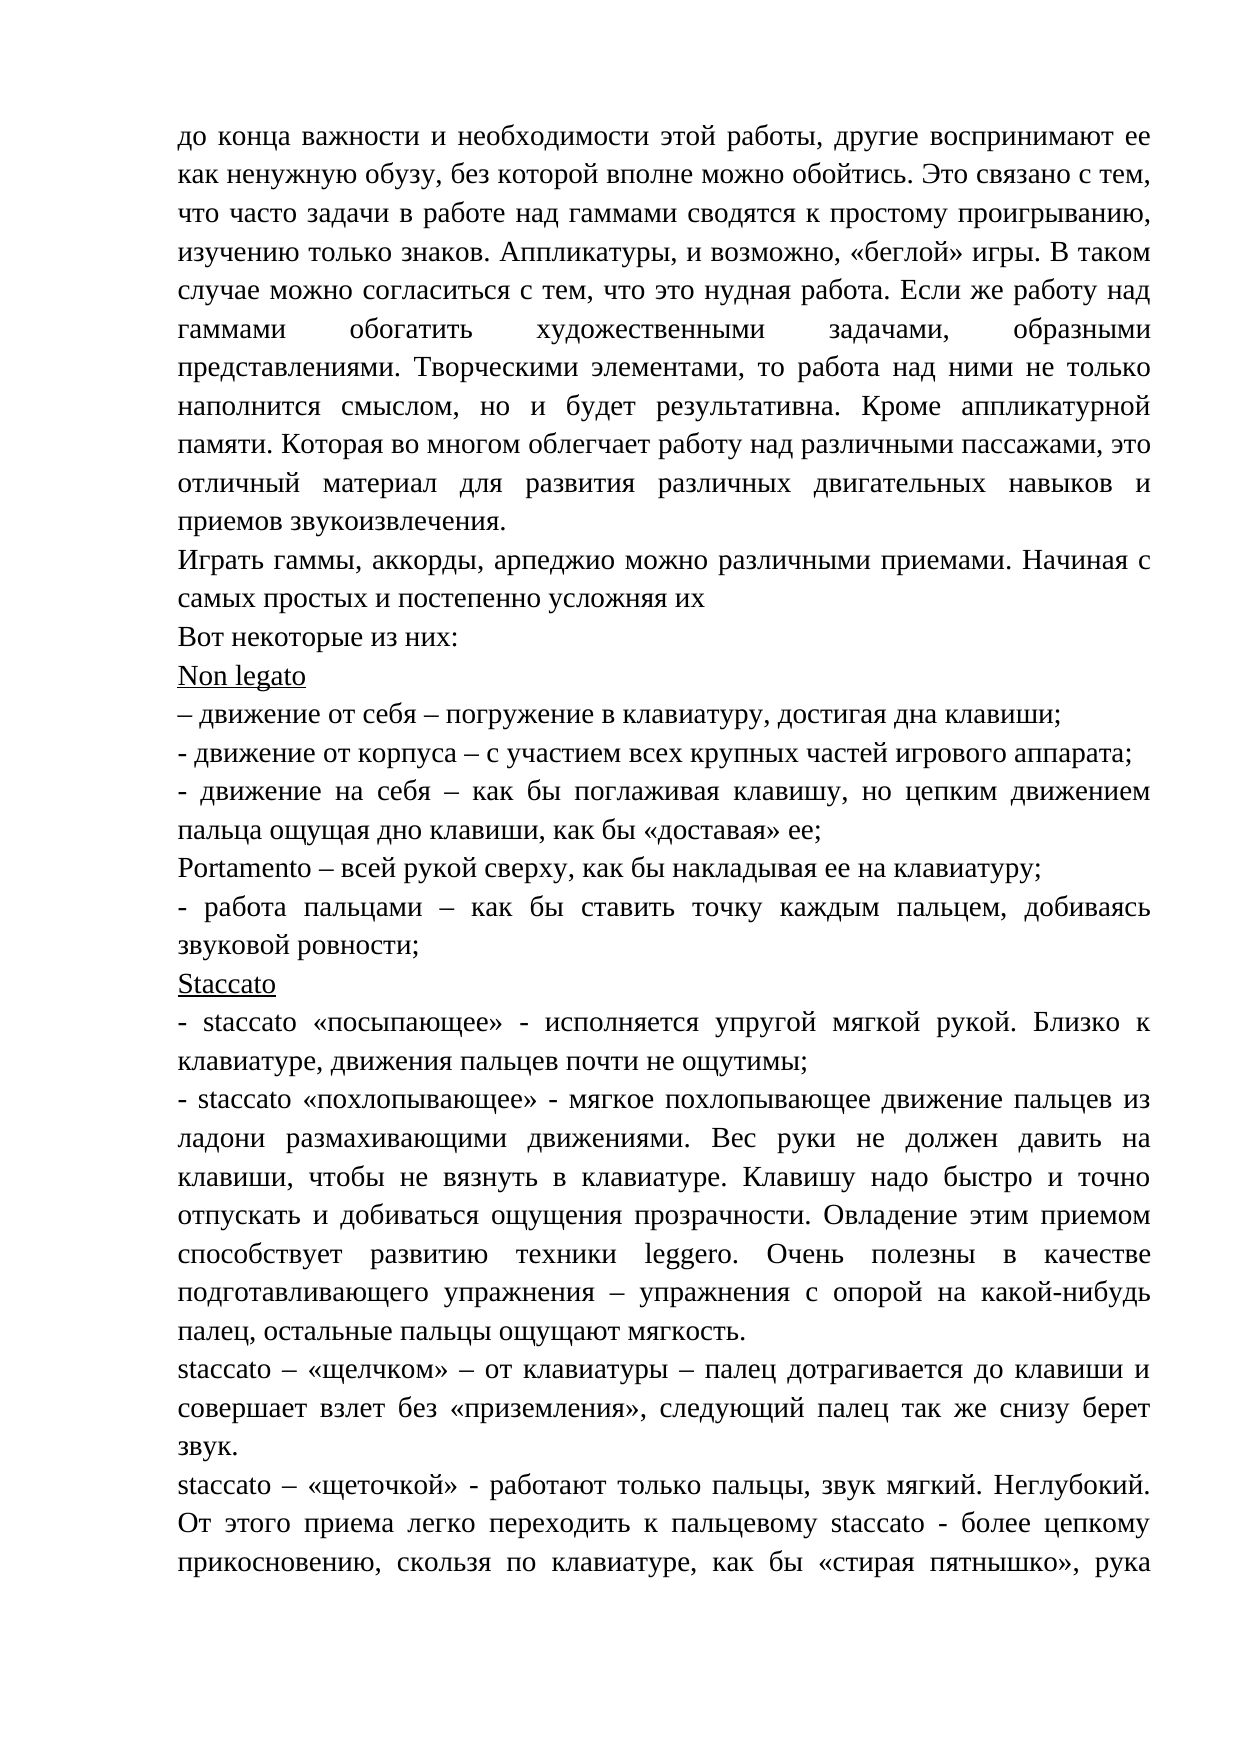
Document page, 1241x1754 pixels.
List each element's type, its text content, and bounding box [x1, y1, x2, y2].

text Играть гаммы, аккорды, арпеджио можно различными приемами. Начиная с самых простых и постепенно усложняя их [177, 542, 1152, 614]
text - работа пальцами – как бы ставить точку каждым пальцем, добиваясь звуковой ровности; [177, 889, 1152, 961]
text Non legato [177, 658, 1152, 691]
text Вот некоторые из них: [177, 619, 1152, 653]
text Portamento – всей рукой сверху, как бы накладывая ее на клавиатуру; [177, 850, 1152, 884]
text - движение от корпуса – с участием всех крупных частей игрового аппарата; [177, 735, 1152, 768]
text - staccato «посыпающее» - исполняется упругой мягкой рукой. Близко к клавиатуре, движения пальцев почти не ощутимы; [177, 1004, 1152, 1077]
text - движение на себя – как бы поглаживая клавишу, но цепким движением пальца ощущая дно клавиши, как бы «доставая» ее; [177, 773, 1152, 845]
text – движение от себя – погружение в клавиатуру, достигая дна клавиши; [177, 696, 1152, 730]
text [177, 1467, 1152, 1578]
text staccato – «щелчком» – от клавиатуры – палец дотрагивается до клавиши и совершает взлет без «приземления», следующий палец так же снизу берет звук. [177, 1351, 1152, 1462]
text Staccato [177, 966, 1152, 999]
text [177, 118, 1152, 537]
text - staccato «похлопывающее» - мягкое похлопывающее движение пальцев из ладони размахивающими движениями. Вес руки не должен давить на клавиши, чтобы не вязнуть в клавиатуре. Клавишу надо быстро и точно отпускать и добиваться ощущения прозрачности. Овладение этим приемом способствует развитию техники leggero. Очень полезны в качестве подготавливающего упражнения – упражнения с опорой на какой-нибудь палец, остальные пальцы ощущают мягкость. [177, 1082, 1152, 1346]
